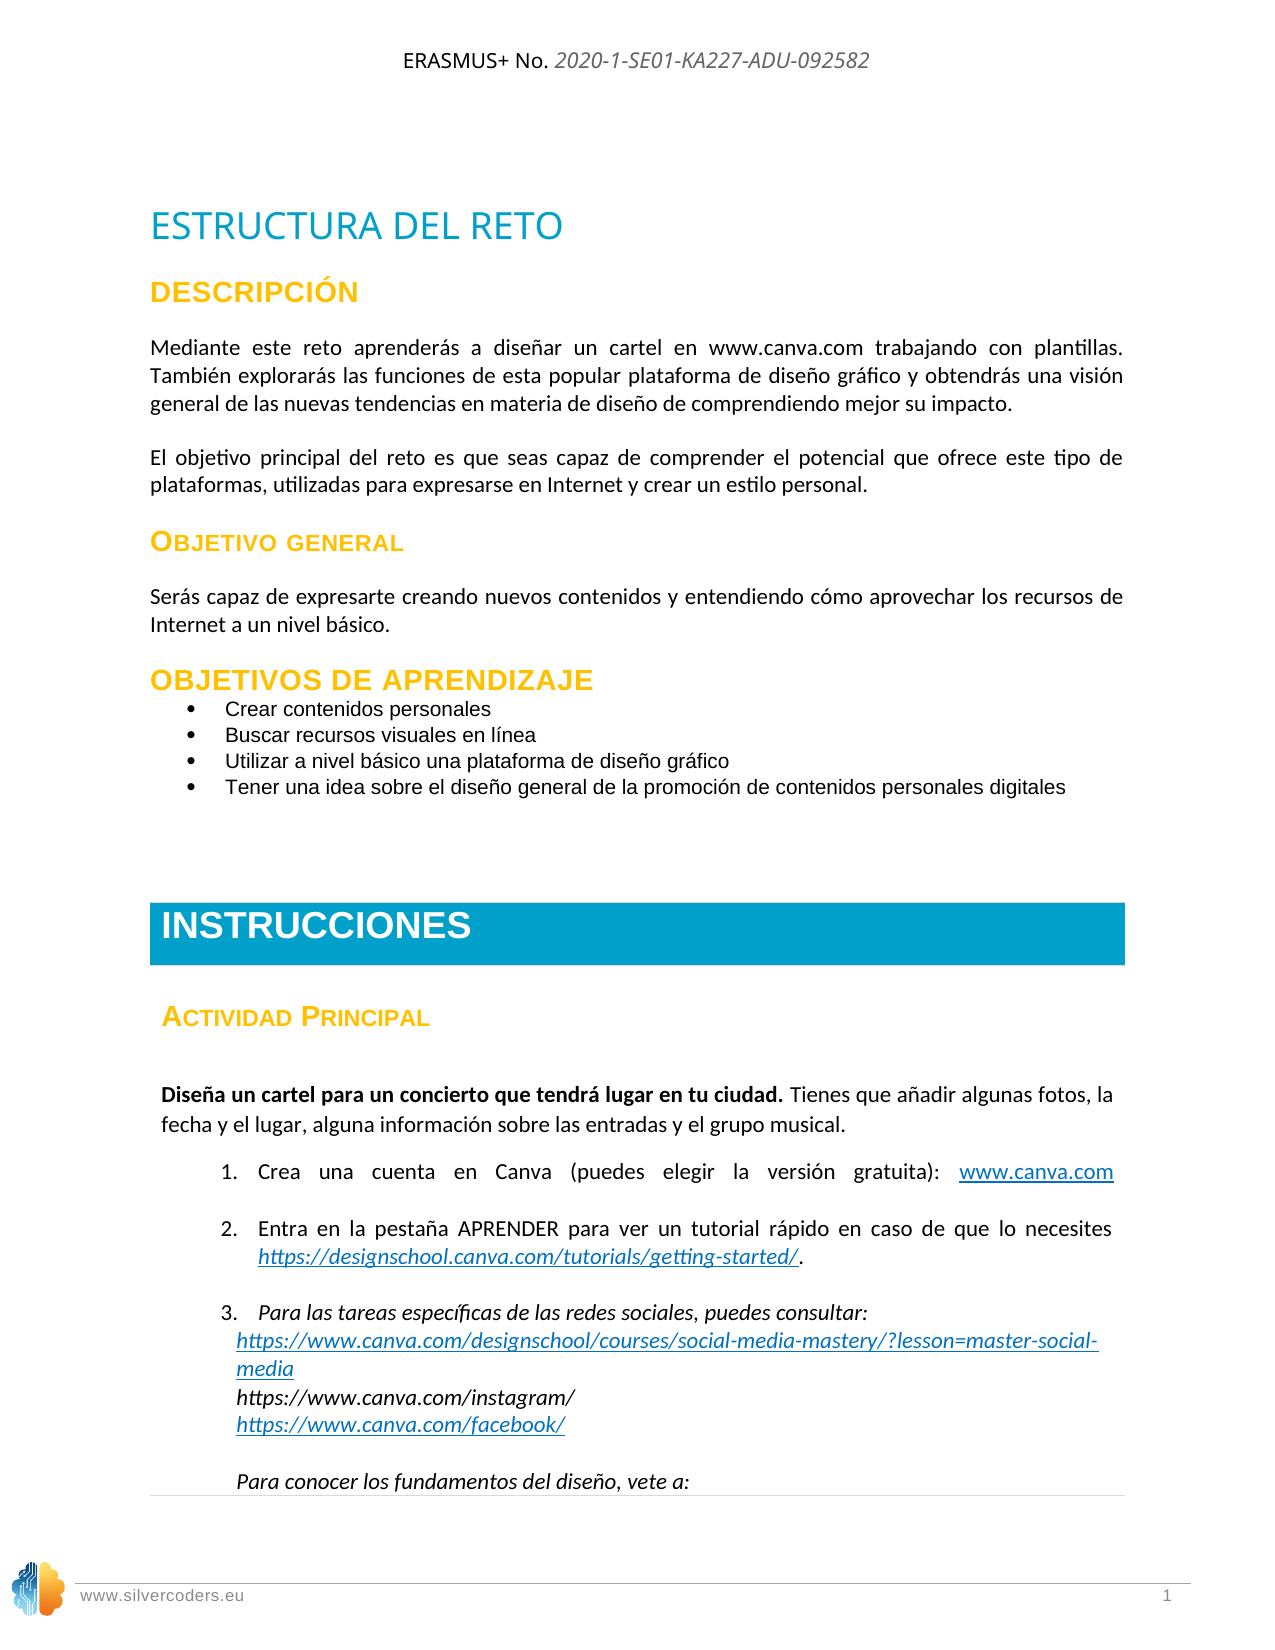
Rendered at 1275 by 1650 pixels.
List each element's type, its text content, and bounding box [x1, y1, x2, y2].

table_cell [150, 966, 1125, 1495]
list Buscar recursos visuales en línea [187, 723, 1125, 747]
list Utilizar a nivel básico una plataforma de diseño gráfico [187, 749, 1125, 773]
subtitle ESTRUCTURA DEL RETO [150, 199, 1125, 250]
picture [11, 1562, 65, 1616]
subtitle El objetivo principal del reto es que seas capaz de comprender el potencial que ofrece este tipo de plataformas, utilizadas para expresarse en Internet y crear un estilo personal. [150, 443, 1125, 499]
subtitle OBJETIVOS DE APRENDIZAJE [150, 663, 1125, 697]
subtitle Objetivo general [150, 524, 1125, 557]
table_header INSTRUCCIONES [150, 903, 1125, 965]
subtitle Descripción [150, 275, 1125, 308]
subtitle Serás capaz de expresarte creando nuevos contenidos y entendiendo cómo aprovechar los recursos de Internet a un nivel básico. [150, 582, 1125, 638]
list Crear contenidos personales [187, 697, 1125, 721]
subtitle Mediante este reto aprenderás a diseñar un cartel en www.canva.com trabajando con plantillas. También explorarás las funciones de esta popular plataforma de diseño gráfico y obtendrás una visión general de las nuevas tendencias en materia de diseño de comprendiendo mejor su impacto. [150, 333, 1125, 418]
list Tener una idea sobre el diseño general de la promoción de contenidos personales digitales [187, 774, 1125, 799]
